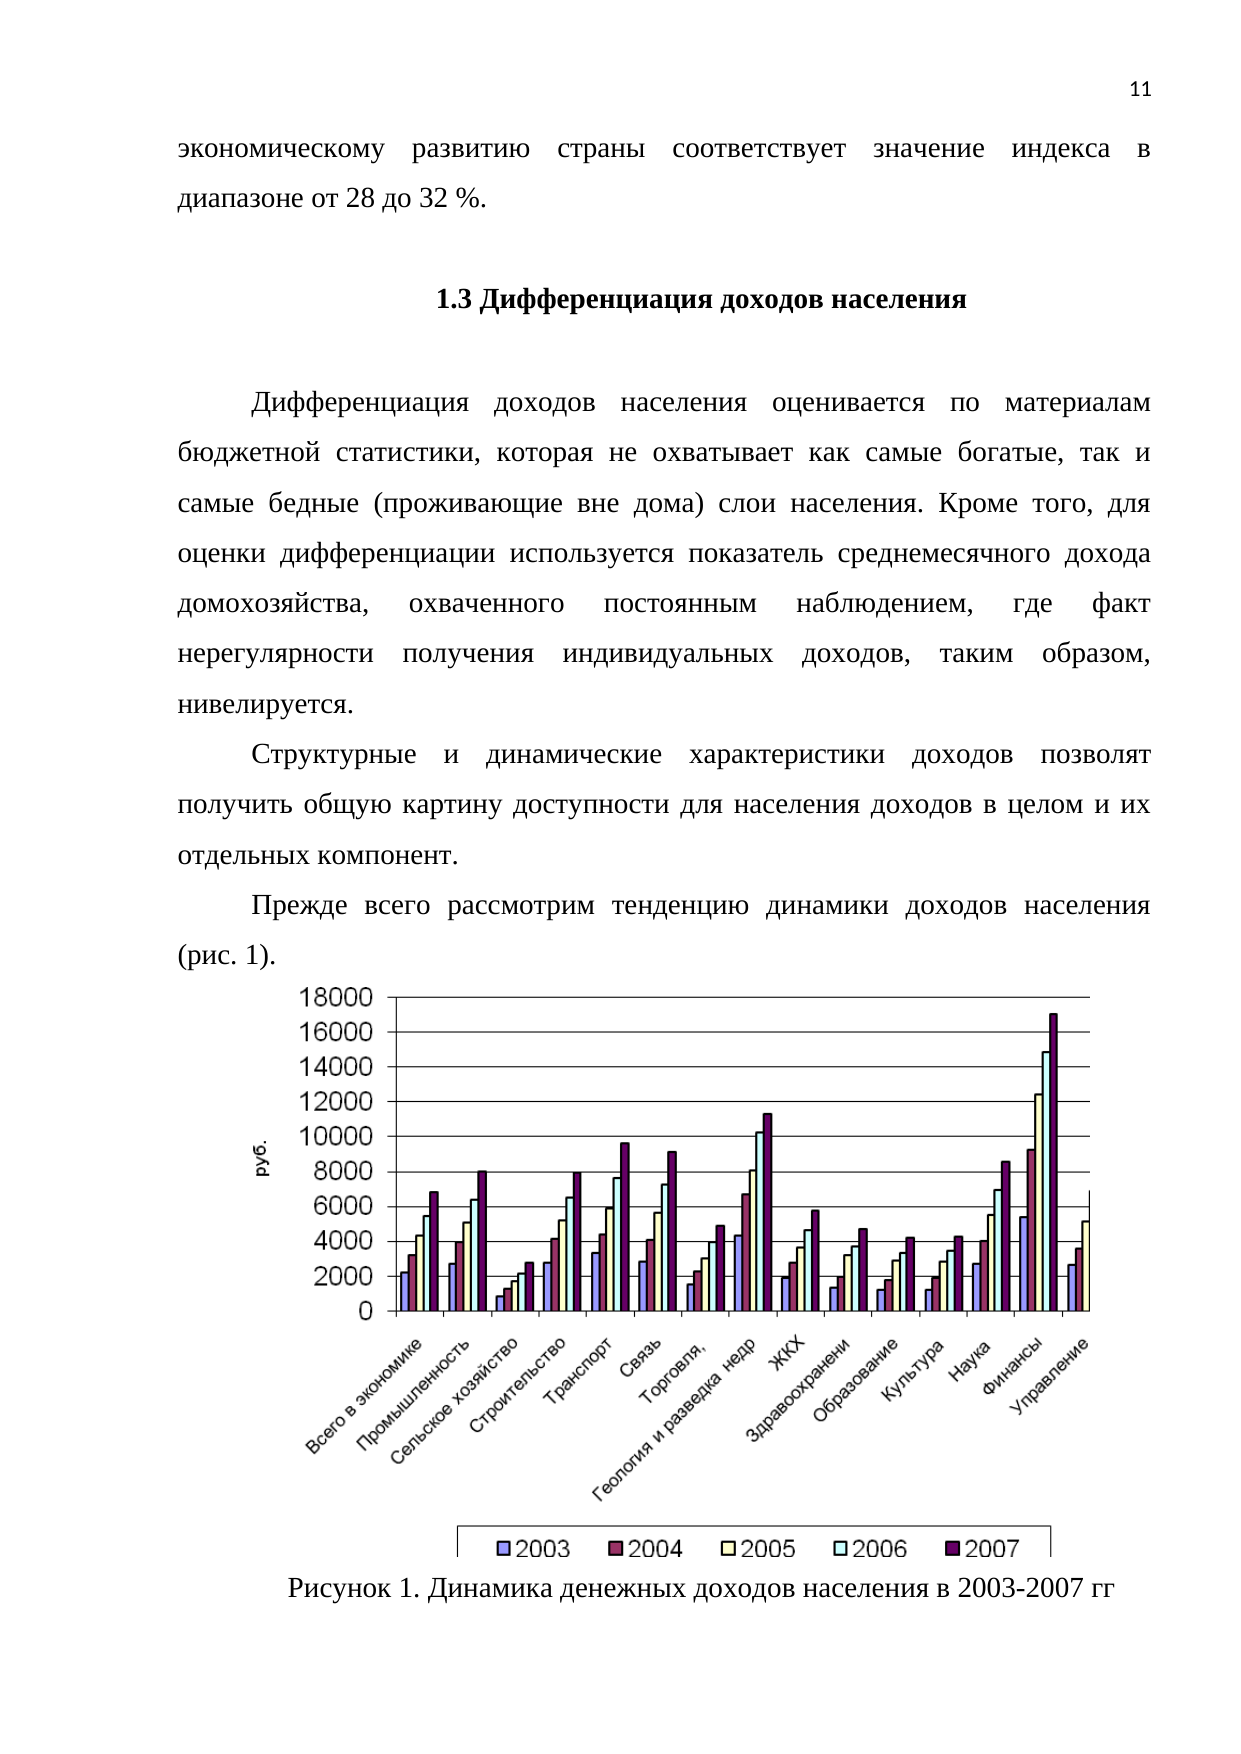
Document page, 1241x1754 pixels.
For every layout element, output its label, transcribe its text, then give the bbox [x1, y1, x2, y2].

text Рисунок 1. Динамика денежных доходов населения в 2003-2007 гг [177, 1571, 1152, 1604]
text Дифференциация доходов населения оценивается по материалам бюджетной статистики, которая не охватывает как самые богатые, так и самые бедные (проживающие вне дома) слои населения. Кроме того, для оценки дифференциации используется показатель среднемесячного дохода домохозяйства, охваченного постоянным наблюдением, где факт нерегулярности получения индивидуальных доходов, таким образом, нивелируется. [177, 384, 1152, 719]
picture [251, 987, 1090, 1557]
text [177, 130, 1152, 214]
text Структурные и динамические характеристики доходов позволят получить общую картину доступности для населения доходов в целом и их отдельных компонент. [177, 736, 1152, 870]
text Прежде всего рассмотрим тенденцию динамики доходов населения (рис. 1). [177, 887, 1152, 971]
subtitle 1.3 Дифференциация доходов населения [177, 281, 1152, 314]
